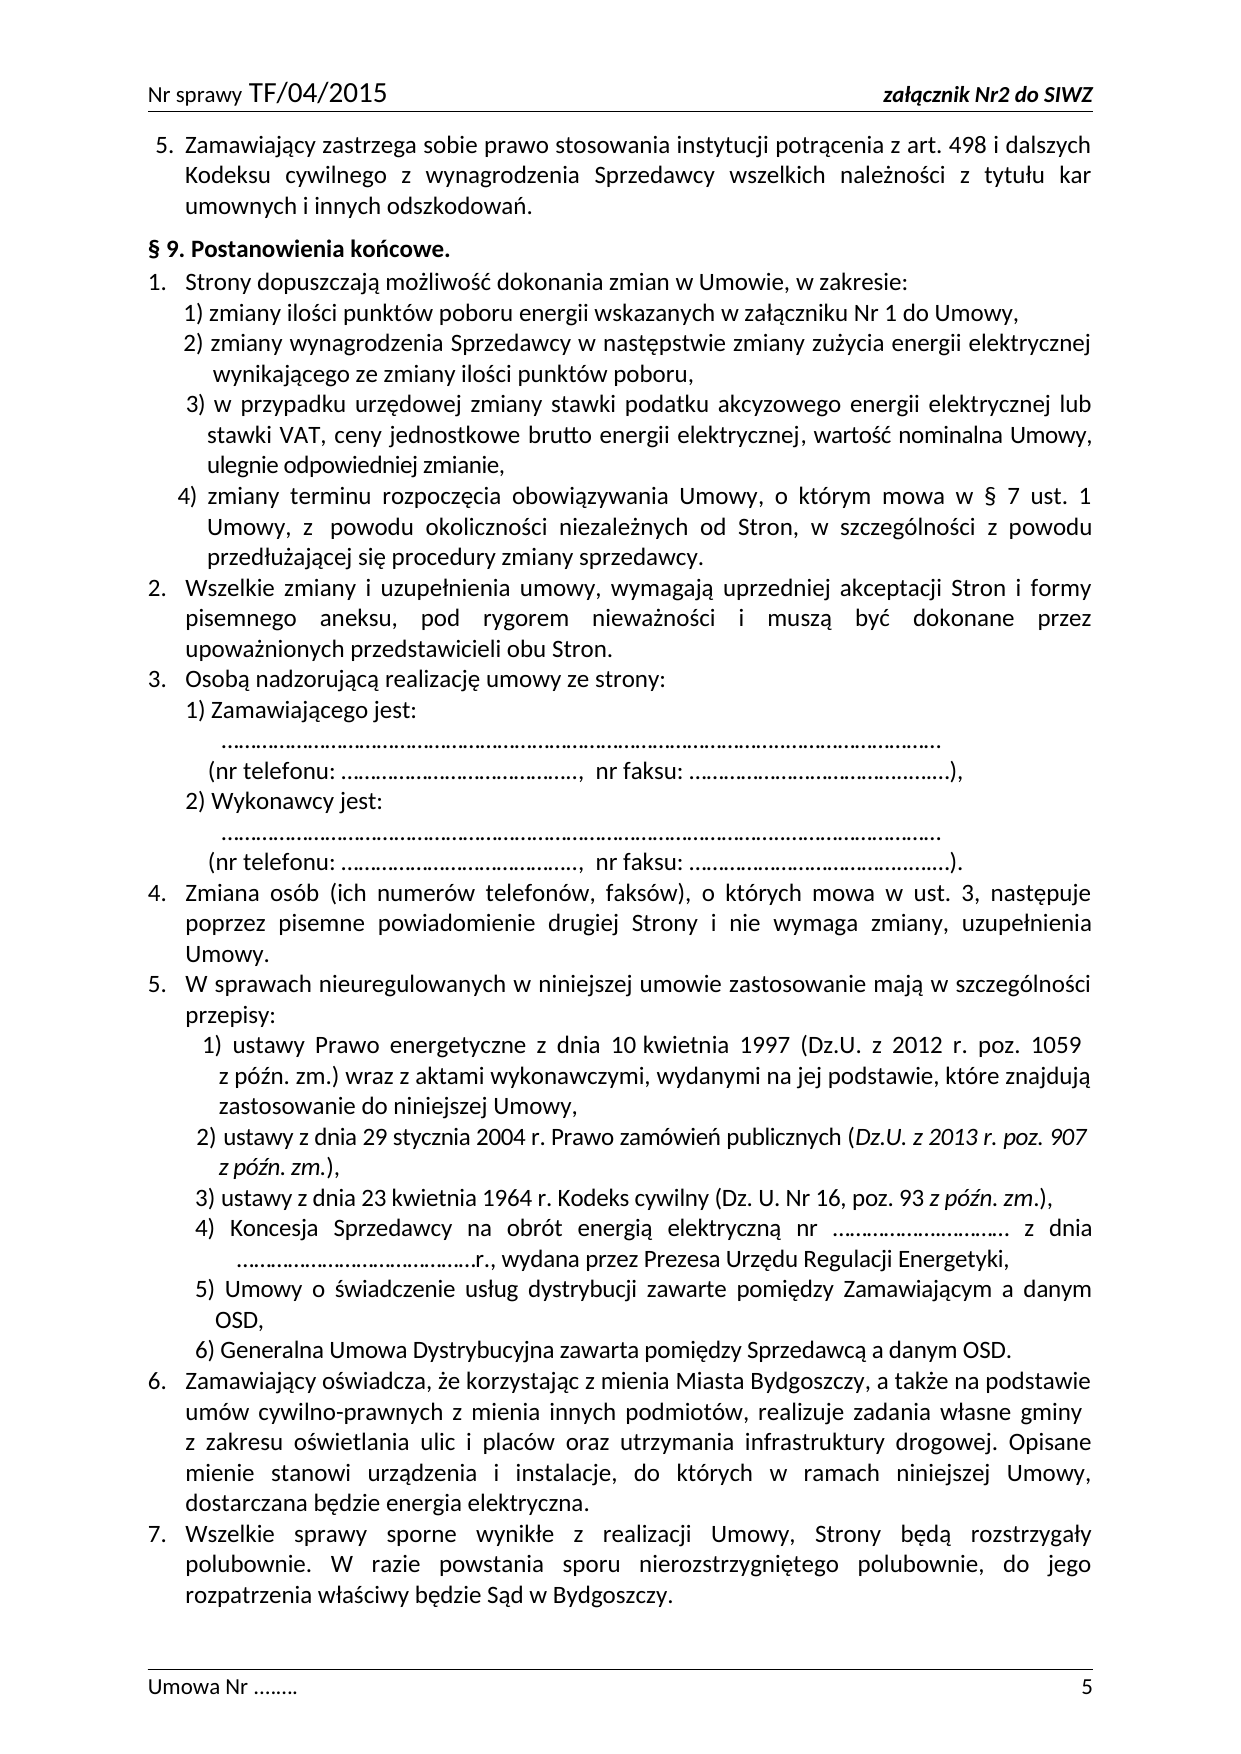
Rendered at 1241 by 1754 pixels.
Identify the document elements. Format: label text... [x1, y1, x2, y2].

text 2) Wykonawcy jest: [185, 785, 1093, 816]
text (nr telefonu: ………………………………….., nr faksu: ………………………………..….…). [185, 846, 1093, 877]
text 2) ustawy z dnia 29 stycznia 2004 r. Prawo zamówień publicznych (Dz.U. z 2013 r. poz. 907 z późn. zm.), [171, 1121, 1093, 1182]
text 1) Zamawiającego jest: [185, 694, 1093, 724]
text 4) Koncesja Sprzedawcy na obrót energią elektryczną nr ……………….………… z dnia ……………………………………r., wydana przez Prezesa Urzędu Regulacji Energetyki, [171, 1213, 1093, 1274]
list W sprawach nieuregulowanych w niniejszej umowie zastosowanie mają w szczególności przepisy: [148, 968, 1093, 1029]
list Zamawiający oświadcza, że korzystając z mienia Miasta Bydgoszczy, a także na podstawie umów cywilno-prawnych z mienia innych podmiotów, realizuje zadania własne gminy z zakresu oświetlania ulic i placów oraz utrzymania infrastruktury drogowej. Opisane mienie stanowi urządzenia i instalacje, do których w ramach niniejszej Umowy, dostarczana będzie energia elektryczna. [148, 1365, 1093, 1518]
text 3) w przypadku urzędowej zmiany stawki podatku akcyzowego energii elektrycznej lub stawki VAT, ceny jednostkowe brutto energii elektrycznej, wartość nominalna Umowy, ulegnie odpowiedniej zmianie, [177, 388, 1093, 480]
text ……………………………………………………………………………………..……………………… [185, 816, 1093, 846]
list Strony dopuszczają możliwość dokonania zmian w Umowie, w zakresie: [148, 266, 1093, 297]
text ……………………………………………………………………………………..……………………… [185, 724, 1093, 755]
text 4) zmiany terminu rozpoczęcia obowiązywania Umowy, o którym mowa w § 7 ust. 1 Umowy, z powodu okoliczności niezależnych od Stron, w szczególności z powodu przedłużającej się procedury zmiany sprzedawcy. [177, 480, 1093, 572]
list Osobą nadzorującą realizację umowy ze strony: [148, 663, 1093, 694]
text 2) zmiany wynagrodzenia Sprzedawcy w następstwie zmiany zużycia energii elektrycznej wynikającego ze zmiany ilości punktów poboru, [183, 327, 1093, 388]
text 3) ustawy z dnia 23 kwietnia 1964 r. Kodeks cywilny (Dz. U. Nr 16, poz. 93 z późn. zm.), [171, 1182, 1093, 1213]
text § 9. Postanowienia końcowe. [148, 233, 1078, 264]
list Wszelkie sprawy sporne wynikłe z realizacji Umowy, Strony będą rozstrzygały polubownie. W razie powstania sporu nierozstrzygniętego polubownie, do jego rozpatrzenia właściwy będzie Sąd w Bydgoszczy. [148, 1518, 1093, 1609]
text 6) Generalna Umowa Dystrybucyjna zawarta pomiędzy Sprzedawcą a danym OSD. [171, 1335, 1093, 1365]
text 1) zmiany ilości punktów poboru energii wskazanych w załączniku Nr 1 do Umowy, [148, 297, 1093, 327]
list Zamawiający zastrzega sobie prawo stosowania instytucji potrącenia z art. 498 i dalszych Kodeksu cywilnego z wynagrodzenia Sprzedawcy wszelkich należności z tytułu kar umownych i innych odszkodowań. [155, 129, 1093, 221]
list Zmiana osób (ich numerów telefonów, faksów), o których mowa w ust. 3, następuje poprzez pisemne powiadomienie drugiej Strony i nie wymaga zmiany, uzupełnienia Umowy. [148, 877, 1093, 968]
list Wszelkie zmiany i uzupełnienia umowy, wymagają uprzedniej akceptacji Stron i formy pisemnego aneksu, pod rygorem nieważności i muszą być dokonane przez upoważnionych przedstawicieli obu Stron. [148, 572, 1093, 663]
text (nr telefonu: ………………………………….., nr faksu: ………………………………..….…), [185, 755, 1093, 785]
text 5) Umowy o świadczenie usług dystrybucji zawarte pomiędzy Zamawiającym a danym OSD, [171, 1274, 1093, 1335]
text 1) ustawy Prawo energetyczne z dnia 10 kwietnia 1997 (Dz.U. z 2012 r. poz. 1059 z późn. zm.) wraz z aktami wykonawczymi, wydanymi na jej podstawie, które znajdują zastosowanie do niniejszej Umowy, [171, 1029, 1093, 1121]
